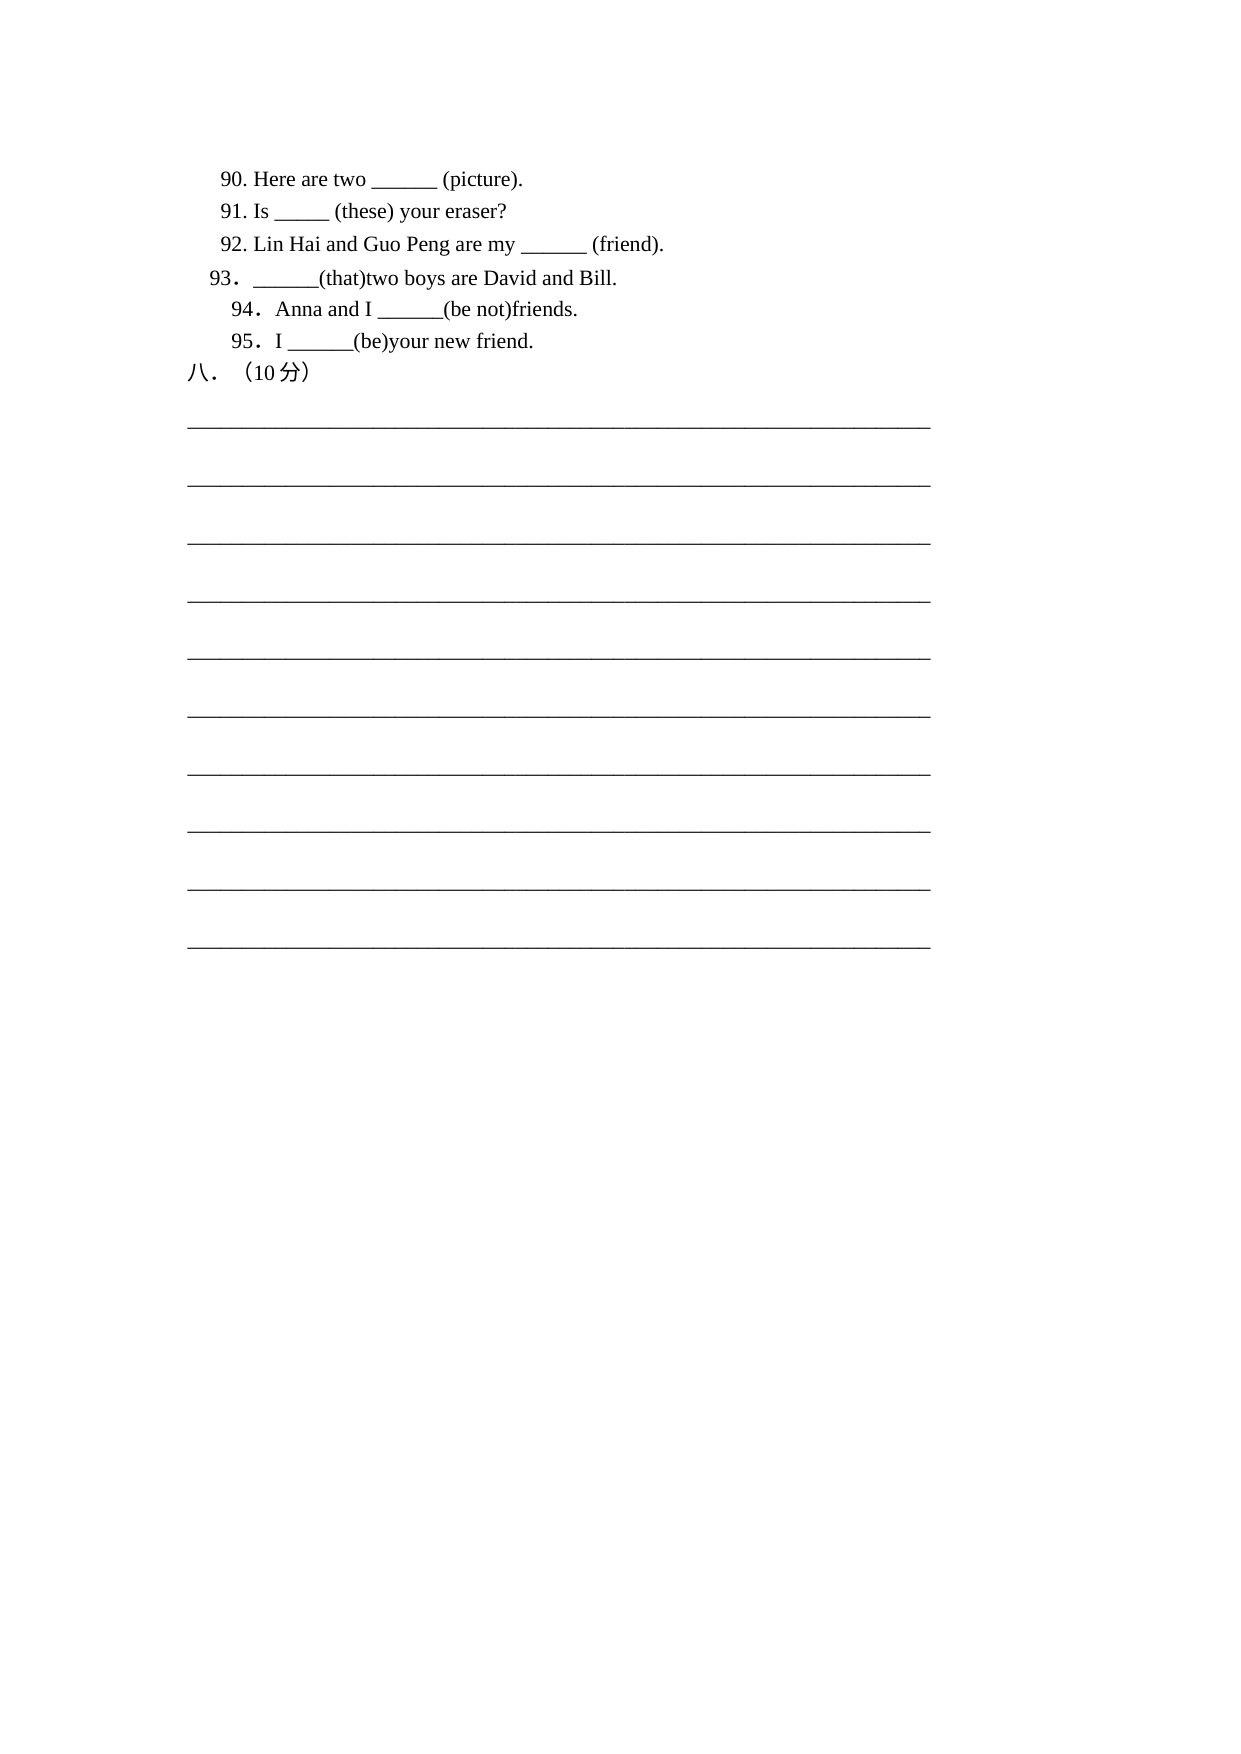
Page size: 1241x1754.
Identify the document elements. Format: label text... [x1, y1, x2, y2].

text ____________________________________________________________________ [187, 749, 1053, 782]
text 94．Anna and I ______(be not)friends. [187, 291, 1053, 323]
text ____________________________________________________________________ [187, 864, 1053, 897]
text 93．______(that)two boys are David and Bill. [187, 259, 1053, 291]
text 八．（10分） [187, 354, 1053, 387]
text 95．I ______(be)your new friend. [187, 323, 1053, 354]
text ____________________________________________________________________ [187, 922, 1053, 955]
text 90. Here are two ______ (picture). [187, 162, 1053, 194]
text ____________________________________________________________________ [187, 461, 1053, 493]
text ____________________________________________________________________ [187, 576, 1053, 608]
text 92. Lin Hai and Guo Peng are my ______ (friend). [187, 227, 1053, 259]
text ____________________________________________________________________ [187, 691, 1053, 724]
text ____________________________________________________________________ [187, 807, 1053, 839]
text ____________________________________________________________________ [187, 518, 1053, 551]
text 91. Is _____ (these) your eraser? [187, 194, 1053, 227]
text ____________________________________________________________________ [187, 634, 1053, 666]
text ____________________________________________________________________ [187, 403, 1053, 435]
